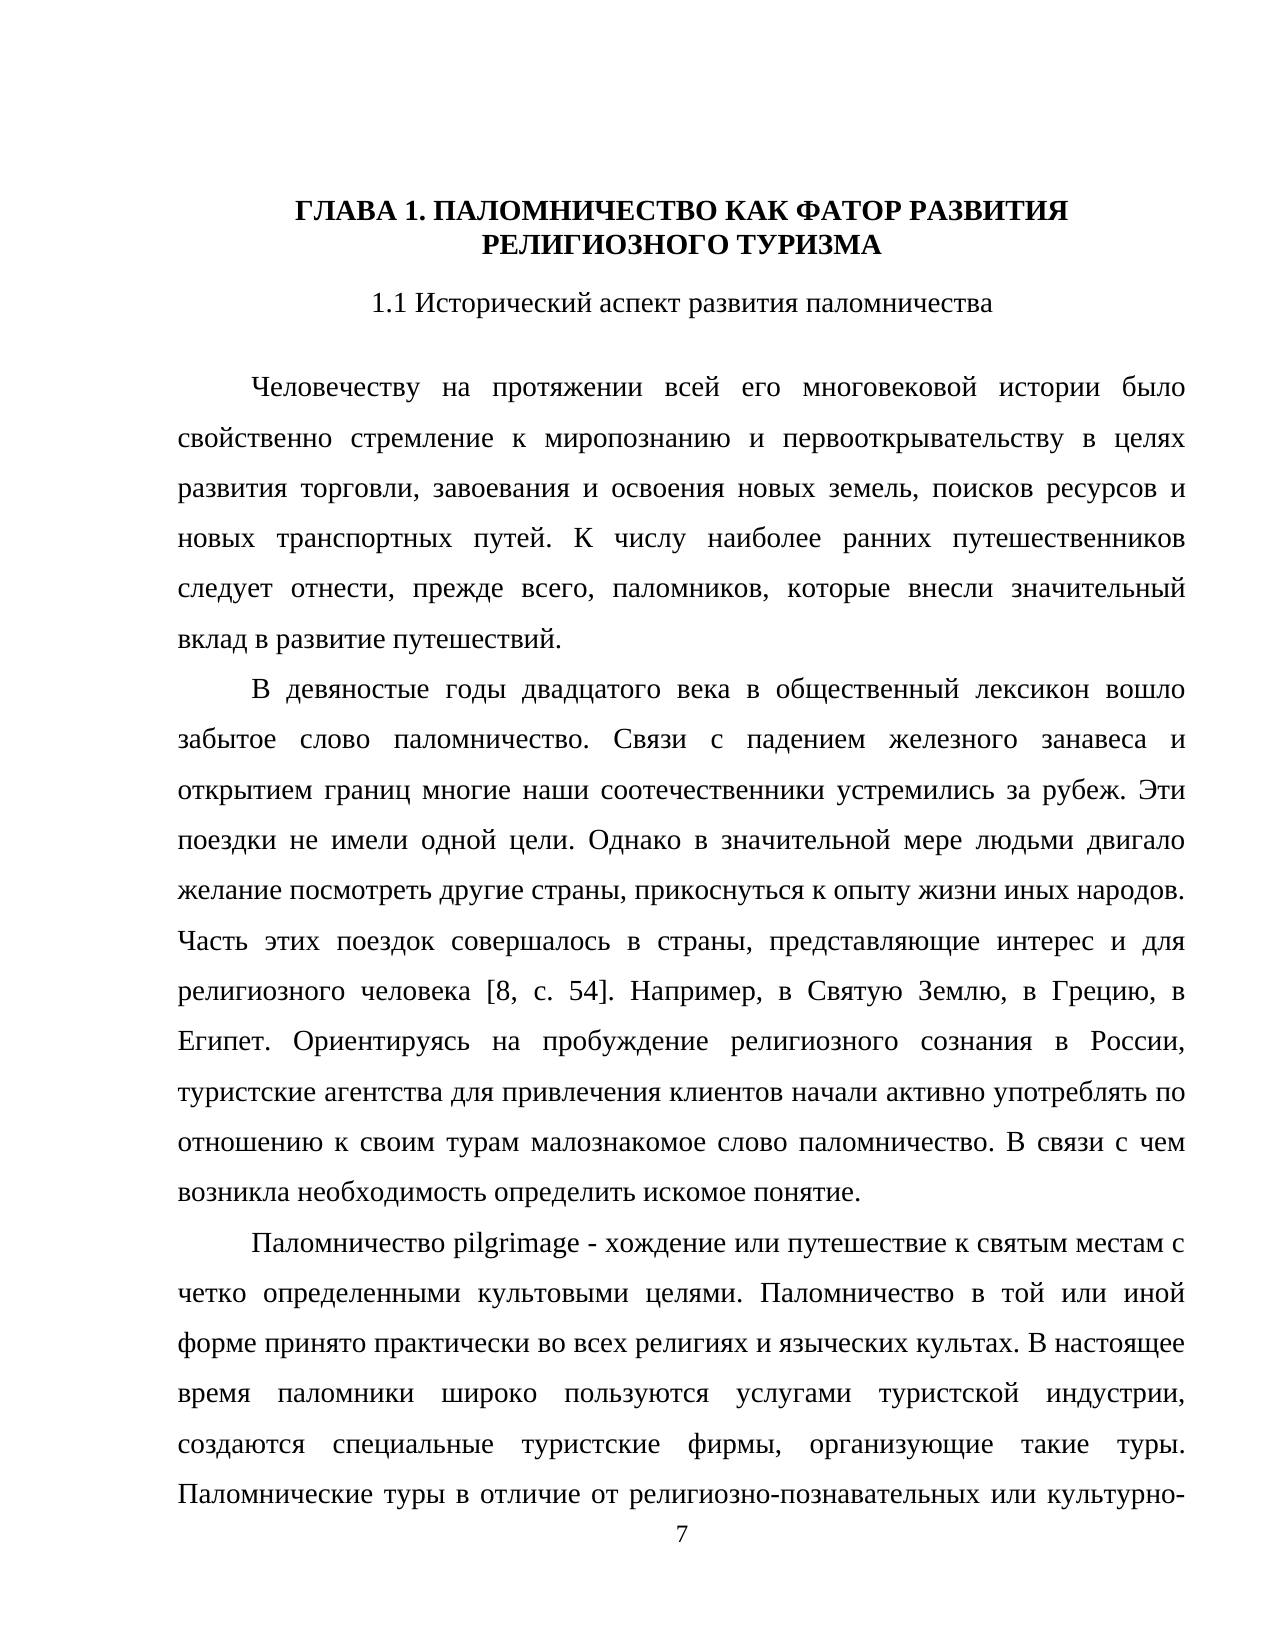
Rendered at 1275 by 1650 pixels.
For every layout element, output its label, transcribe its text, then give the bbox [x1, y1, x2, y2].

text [177, 1225, 1186, 1510]
subtitle 1.1 Исторический аспект развития паломничества [177, 286, 1186, 319]
text Человечеству на протяжении всей его многовековой истории было свойственно стремление к миропознанию и первооткрывательству в целях развития торговли, завоевания и освоения новых земель, поисков ресурсов и новых транспортных путей. К числу наиболее ранних путешественников следует отнести, прежде всего, паломников, которые внесли значительный вклад в развитие путешествий. [177, 369, 1186, 654]
text В девяностые годы двадцатого века в общественный лексикон вошло забытое слово паломничество. Связи с падением железного занавеса и открытием границ многие наши соотечественники устремились за рубеж. Эти поездки не имели одной цели. Однако в значительной мере людьми двигало желание посмотреть другие страны, прикоснуться к опыту жизни иных народов. Часть этих поездок совершалось в страны, представляющие интерес и для религиозного человека [8, c. 54]. Например, в Святую Землю, в Грецию, в Египет. Ориентируясь на пробуждение религиозного сознания в России, туристские агентства для привлечения клиентов начали активно употреблять по отношению к своим турам малознакомое слово паломничество. В связи с чем возникла необходимость определить искомое понятие. [177, 671, 1186, 1208]
subtitle ГЛАВА 1. ПАЛОМНИЧЕСТВО КАК ФАТОР РАЗВИТИЯ РЕЛИГИОЗНОГО ТУРИЗМА [177, 193, 1186, 261]
